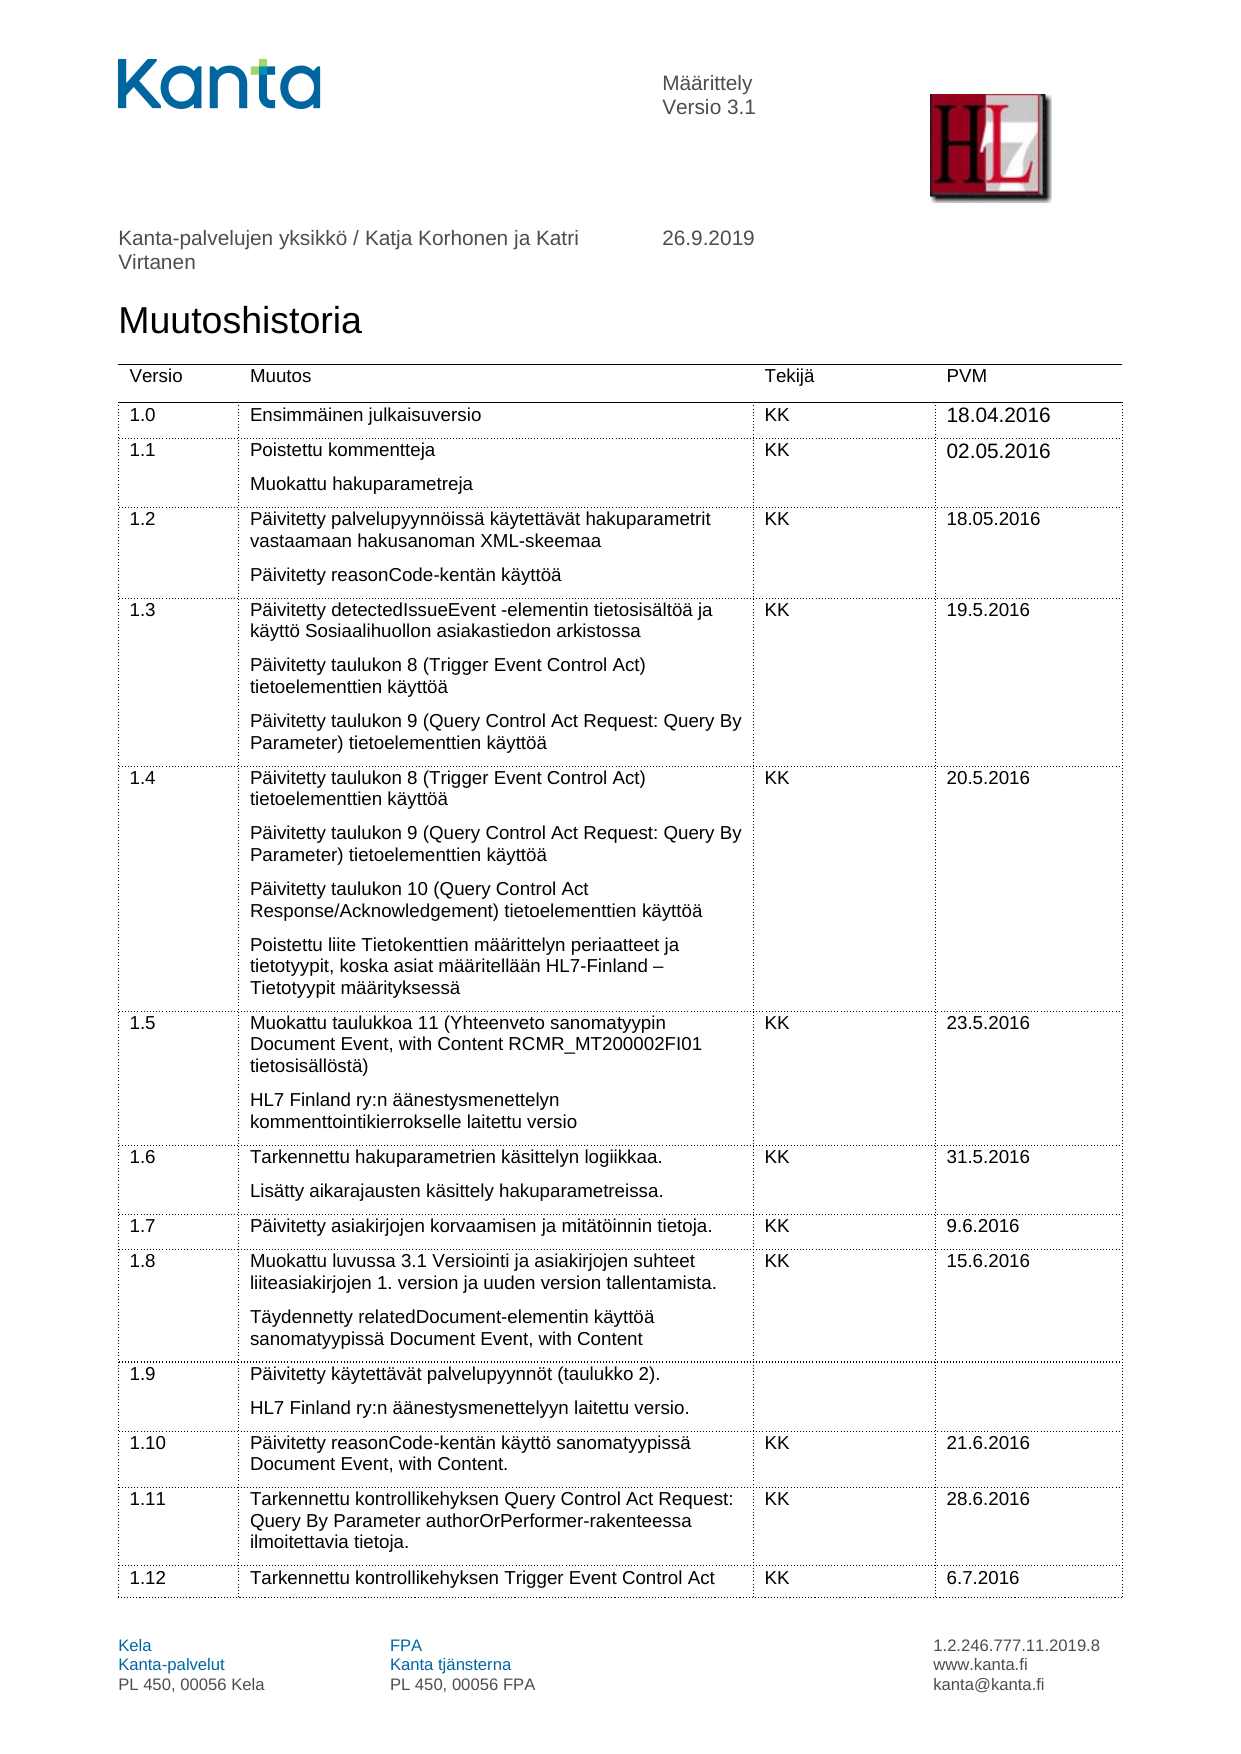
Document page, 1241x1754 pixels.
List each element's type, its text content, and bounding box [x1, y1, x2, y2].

table_cell 1.4 [118, 766, 238, 1011]
table_cell 1.6 [118, 1145, 238, 1214]
table_cell [753, 1361, 935, 1431]
table_cell 9.6.2016 [935, 1214, 1122, 1249]
table_cell 1.5 [118, 1011, 238, 1144]
table_cell KK [753, 507, 935, 598]
table_cell KK [753, 1145, 935, 1214]
table_cell KK [753, 1249, 935, 1361]
table_cell 18.05.2016 [935, 507, 1122, 598]
table_cell KK [753, 598, 935, 766]
table_cell 19.5.2016 [935, 598, 1122, 766]
table_cell 1.11 [118, 1487, 238, 1565]
table_cell 15.6.2016 [935, 1249, 1122, 1361]
table_cell [753, 403, 935, 438]
table_cell Tarkennettu kontrollikehyksen Query Control Act Request: Query By Parameter authorOrPerformer-rakenteessa ilmoitettavia tietoja. [239, 1487, 753, 1565]
table_cell KK [753, 766, 935, 1011]
table_cell Päivitetty asiakirjojen korvaamisen ja mitätöinnin tietoja. [239, 1214, 753, 1249]
table_cell Päivitetty taulukon 8 (Trigger Event Control Act) tietoelementtien käyttöä Päivitetty taulukon 9 (Query Control Act Request: Query By Parameter) tietoelementtien käyttöä Päivitetty taulukon 10 (Query Control Act Response/Acknowledgement) tietoelementtien käyttöä Poistettu liite Tietokenttien määrittelyn periaatteet ja tietotyypit, koska asiat määritellään HL7-Finland – Tietotyypit määrityksessä [239, 766, 753, 1011]
table_header PVM [935, 365, 1122, 402]
table_cell 20.5.2016 [935, 766, 1122, 1011]
table_header Muutos [239, 365, 753, 402]
table_cell 6.7.2016 [935, 1565, 1122, 1597]
table_cell Tarkennettu hakuparametrien käsittelyn logiikkaa. Lisätty aikarajausten käsittely hakuparametreissa. [239, 1145, 753, 1214]
table_cell Tarkennettu kontrollikehyksen Trigger Event Control Act subject-rakenteen käyttöä. [239, 1565, 753, 1597]
table_cell KK [753, 1431, 935, 1487]
table_cell KK [753, 1565, 935, 1597]
table_cell KK [753, 1214, 935, 1249]
table_cell Muokattu taulukkoa 11 (Yhteenveto sanomatyypin Document Event, with Content RCMR_MT200002FI01 tietosisällöstä) HL7 Finland ry:n äänestysmenettelyn kommenttointikierrokselle laitettu versio [239, 1011, 753, 1144]
text Muutoshistoria [118, 298, 1122, 341]
table_cell 1.2 [118, 507, 238, 598]
table_cell [935, 1361, 1122, 1431]
table_cell 21.6.2016 [935, 1431, 1122, 1487]
table_cell 1.1 [118, 438, 238, 507]
table_cell Päivitetty palvelupyynnöissä käytettävät hakuparametrit vastaamaan hakusanoman XML-skeemaa Päivitetty reasonCode-kentän käyttöä [239, 507, 753, 598]
table_cell Päivitetty reasonCode-kentän käyttö sanomatyypissä Document Event, with Content. [239, 1431, 753, 1487]
table_cell KK [753, 1011, 935, 1144]
table_cell 1.3 [118, 598, 238, 766]
table_cell Poistettu kommentteja Muokattu hakuparametreja [239, 438, 753, 507]
table_cell KK [753, 1487, 935, 1565]
table_header Versio [118, 365, 238, 402]
picture [930, 94, 1053, 203]
table_cell 1.0 [118, 403, 238, 438]
table_cell 1.10 [118, 1431, 238, 1487]
table_cell 31.5.2016 [935, 1145, 1122, 1214]
table_cell 1.9 [118, 1361, 238, 1431]
table_cell Ensimmäinen julkaisuversio [239, 403, 753, 438]
table_cell Muokattu luvussa 3.1 Versiointi ja asiakirjojen suhteet liiteasiakirjojen 1. version ja uuden version tallentamista. Täydennetty relatedDocument-elementin käyttöä sanomatyypissä Document Event, with Content [239, 1249, 753, 1361]
table_header Tekijä [753, 365, 935, 402]
table_cell [753, 438, 935, 507]
table_cell 1.12 [118, 1565, 238, 1597]
picture [118, 59, 321, 109]
table_cell 1.8 [118, 1249, 238, 1361]
table_cell Päivitetty käytettävät palvelupyynnöt (taulukko 2). HL7 Finland ry:n äänestysmenettelyyn laitettu versio. [239, 1361, 753, 1431]
table_cell 23.5.2016 [935, 1011, 1122, 1144]
table_cell 1.7 [118, 1214, 238, 1249]
table_cell 28.6.2016 [935, 1487, 1122, 1565]
table_cell Päivitetty detectedIssueEvent -elementin tietosisältöä ja käyttö Sosiaalihuollon asiakastiedon arkistossa Päivitetty taulukon 8 (Trigger Event Control Act) tietoelementtien käyttöä Päivitetty taulukon 9 (Query Control Act Request: Query By Parameter) tietoelementtien käyttöä [239, 598, 753, 766]
table_cell [935, 438, 1122, 507]
table_cell [935, 403, 1122, 438]
